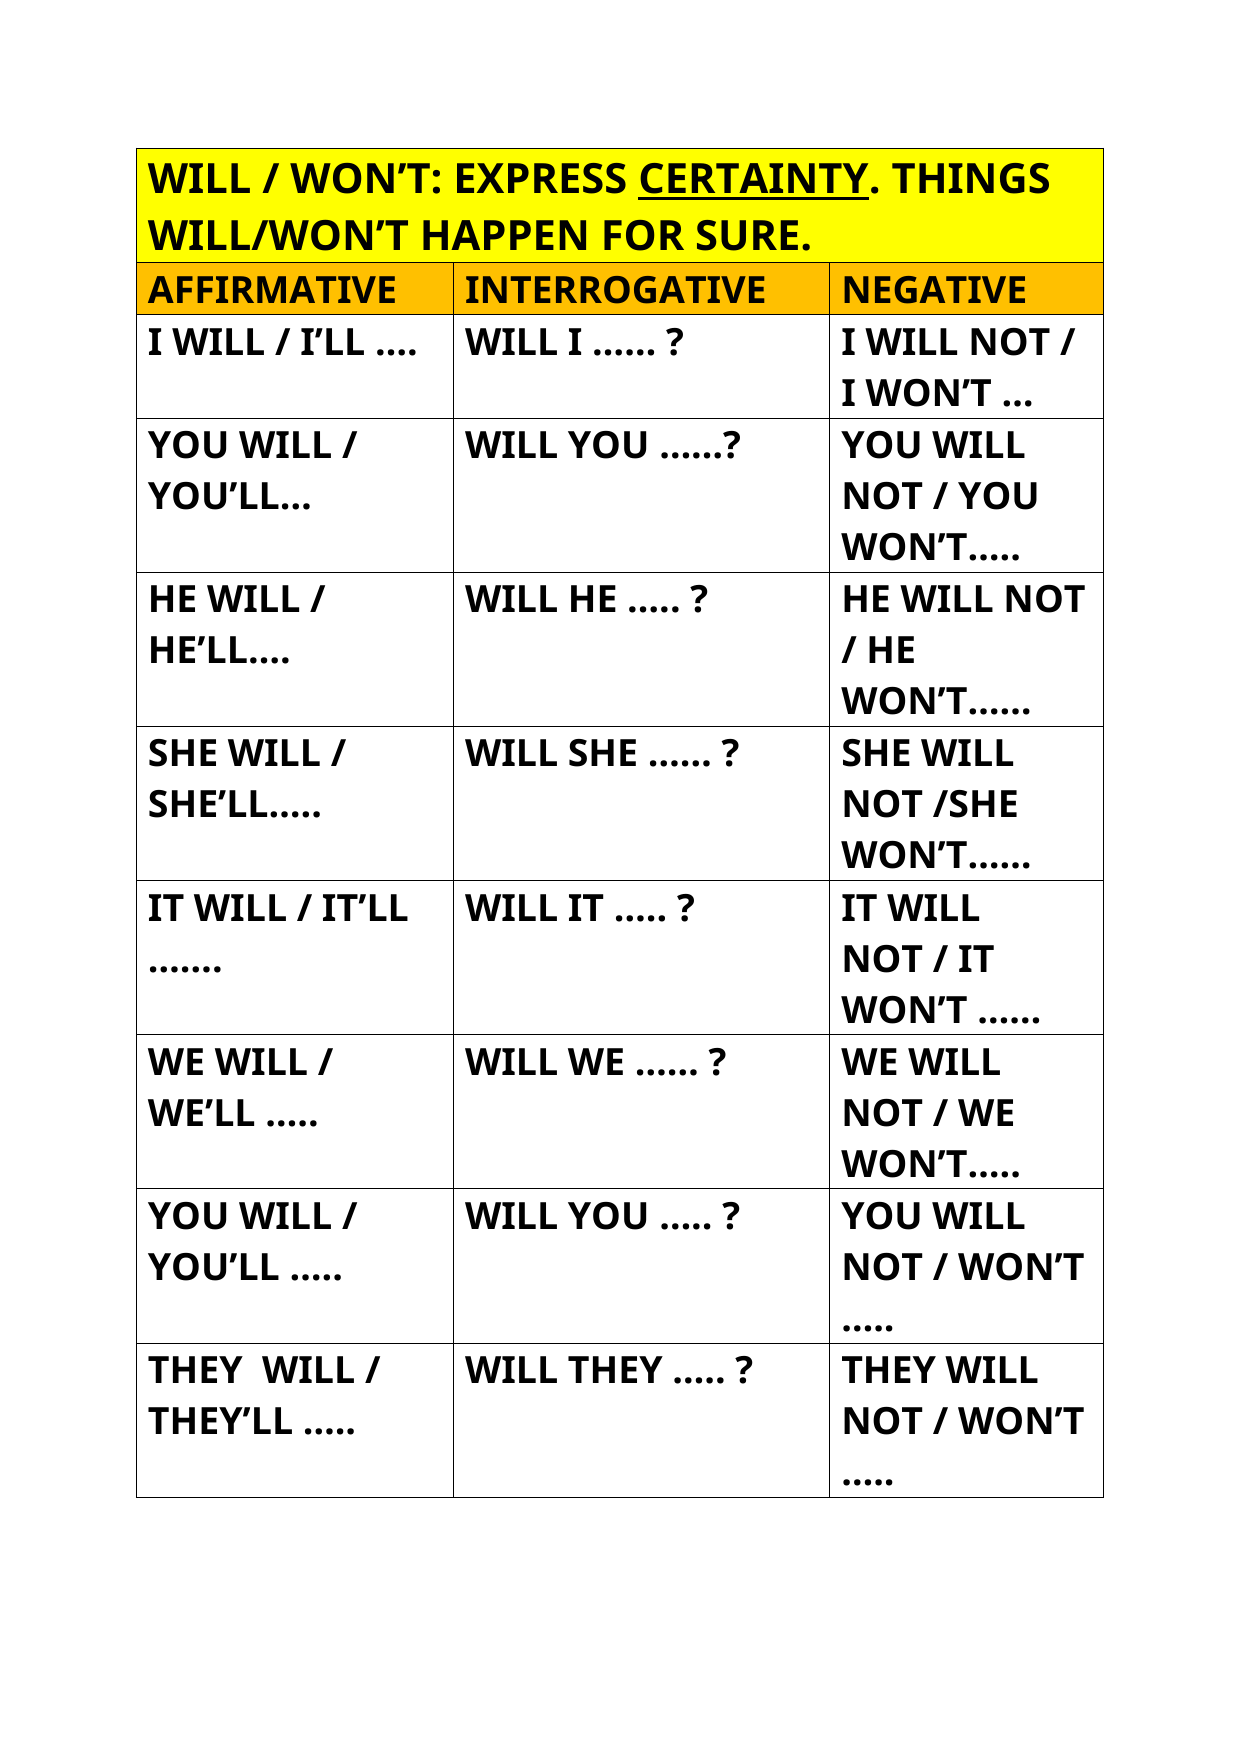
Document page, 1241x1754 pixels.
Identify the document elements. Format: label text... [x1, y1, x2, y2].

table_cell SHE WILL / SHE’LL….. [137, 727, 453, 880]
table_cell WILL WE …… ? [454, 1035, 829, 1188]
table_cell WILL IT ….. ? [454, 881, 829, 1034]
table_cell YOU WILL / YOU’LL ….. [137, 1189, 453, 1342]
table_cell HE WILL / HE’LL…. [137, 573, 453, 726]
table_cell YOU WILL NOT / YOU WON’T….. [830, 419, 1103, 572]
table_cell THEY WILL / THEY’LL ….. [137, 1344, 453, 1497]
table_cell AFFIRMATIVE [137, 263, 453, 314]
table_cell SHE WILL NOT /SHE WON’T…… [830, 727, 1103, 880]
table_cell IT WILL NOT / IT WON’T …… [830, 881, 1103, 1034]
table_header WILL / WON’T: EXPRESS CERTAINTY. THINGS WILL/WON’T HAPPEN FOR SURE. [137, 149, 1103, 262]
table_cell YOU WILL / YOU’LL… [137, 419, 453, 572]
table_cell WILL SHE …… ? [454, 727, 829, 880]
table_cell NEGATIVE [830, 263, 1103, 314]
table_cell THEY WILL NOT / WON’T ….. [830, 1344, 1103, 1497]
table_cell HE WILL NOT / HE WON’T…… [830, 573, 1103, 726]
table_cell WE WILL / WE’LL ….. [137, 1035, 453, 1188]
table_cell WILL YOU ….. ? [454, 1189, 829, 1342]
table_cell I WILL NOT / I WON’T … [830, 315, 1103, 417]
table_cell WILL THEY ….. ? [454, 1344, 829, 1497]
table_cell I WILL / I’LL …. [137, 315, 453, 417]
table_cell IT WILL / IT’LL ……. [137, 881, 453, 1034]
table_cell INTERROGATIVE [454, 263, 829, 314]
table_cell WILL I …… ? [454, 315, 829, 417]
table_cell WILL YOU ……? [454, 419, 829, 572]
table_cell WE WILL NOT / WE WON’T….. [830, 1035, 1103, 1188]
table_cell YOU WILL NOT / WON’T ….. [830, 1189, 1103, 1342]
table_cell WILL HE ….. ? [454, 573, 829, 726]
